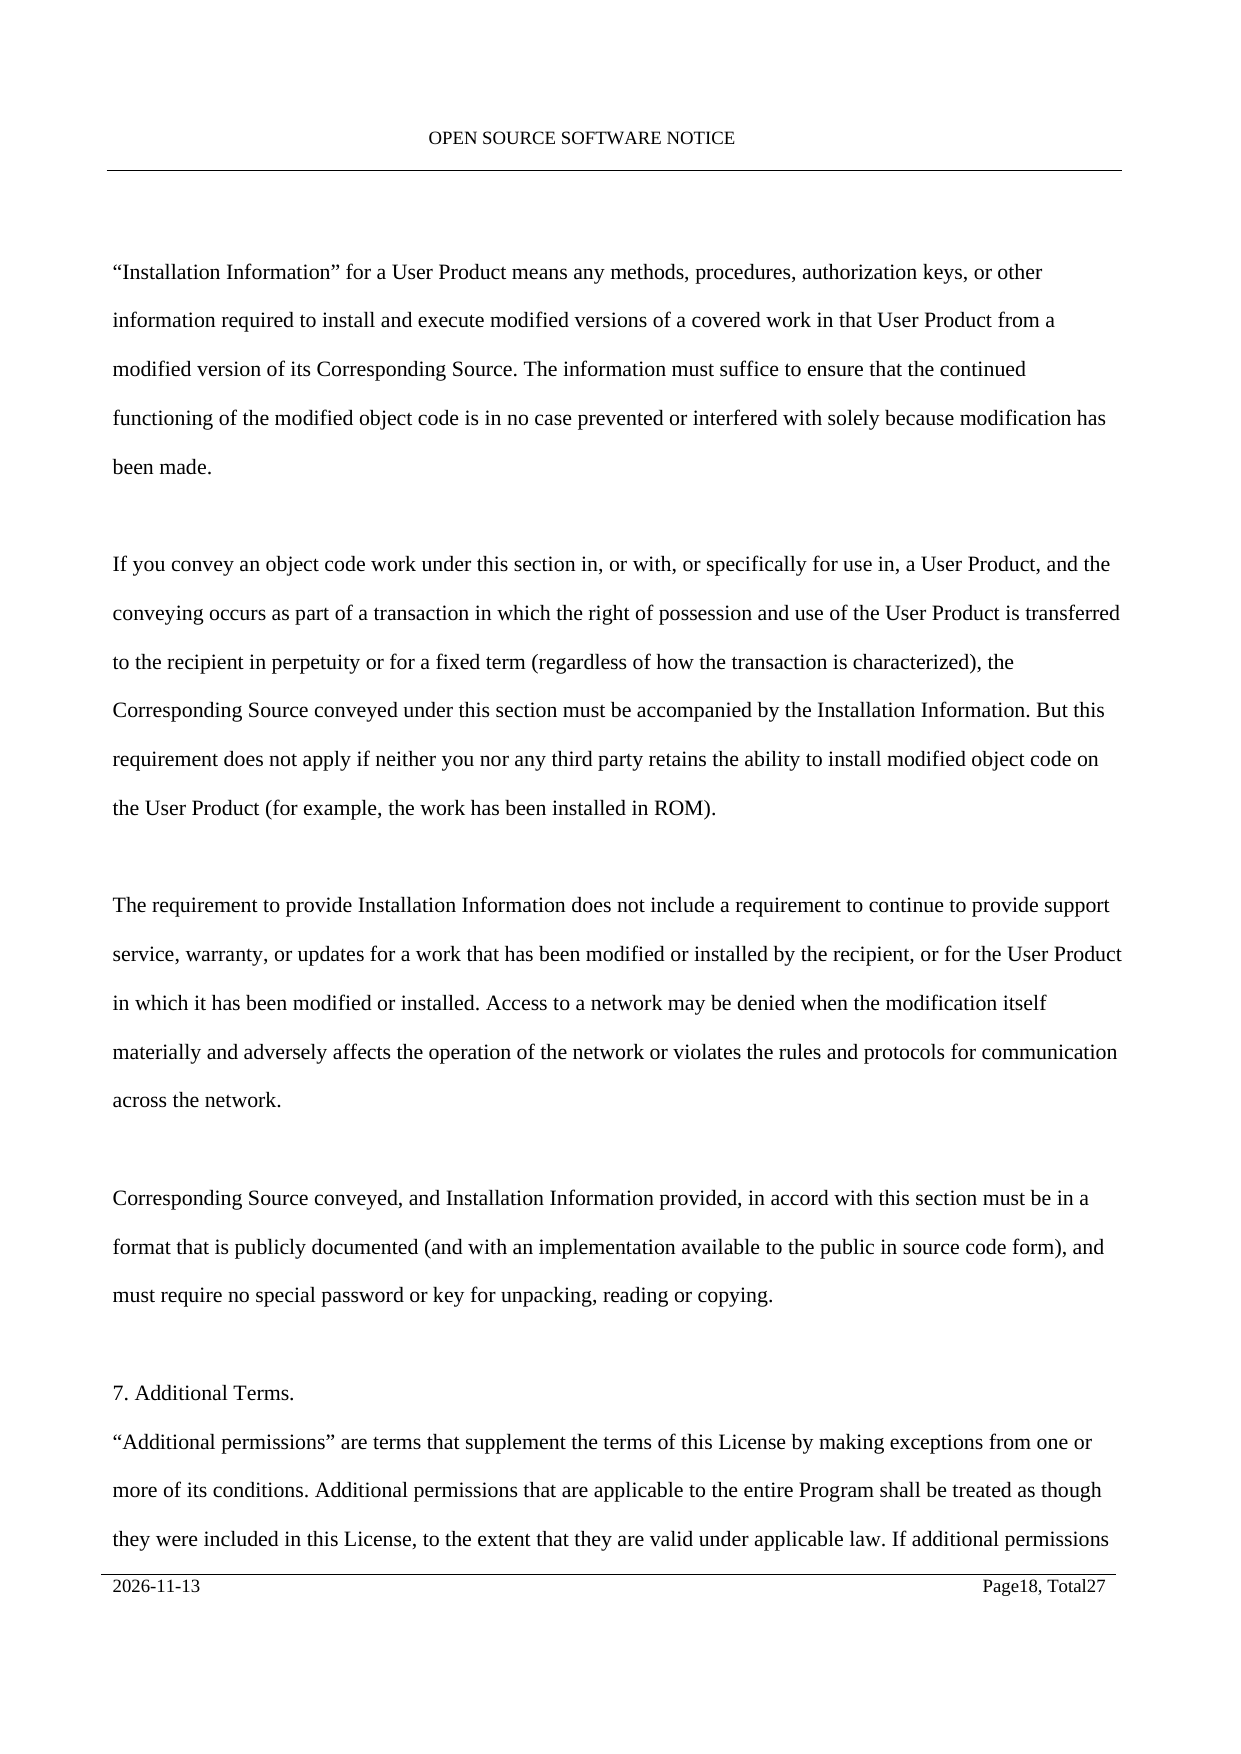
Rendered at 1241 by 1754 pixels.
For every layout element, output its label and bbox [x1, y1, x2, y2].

text [112, 206, 1128, 1555]
